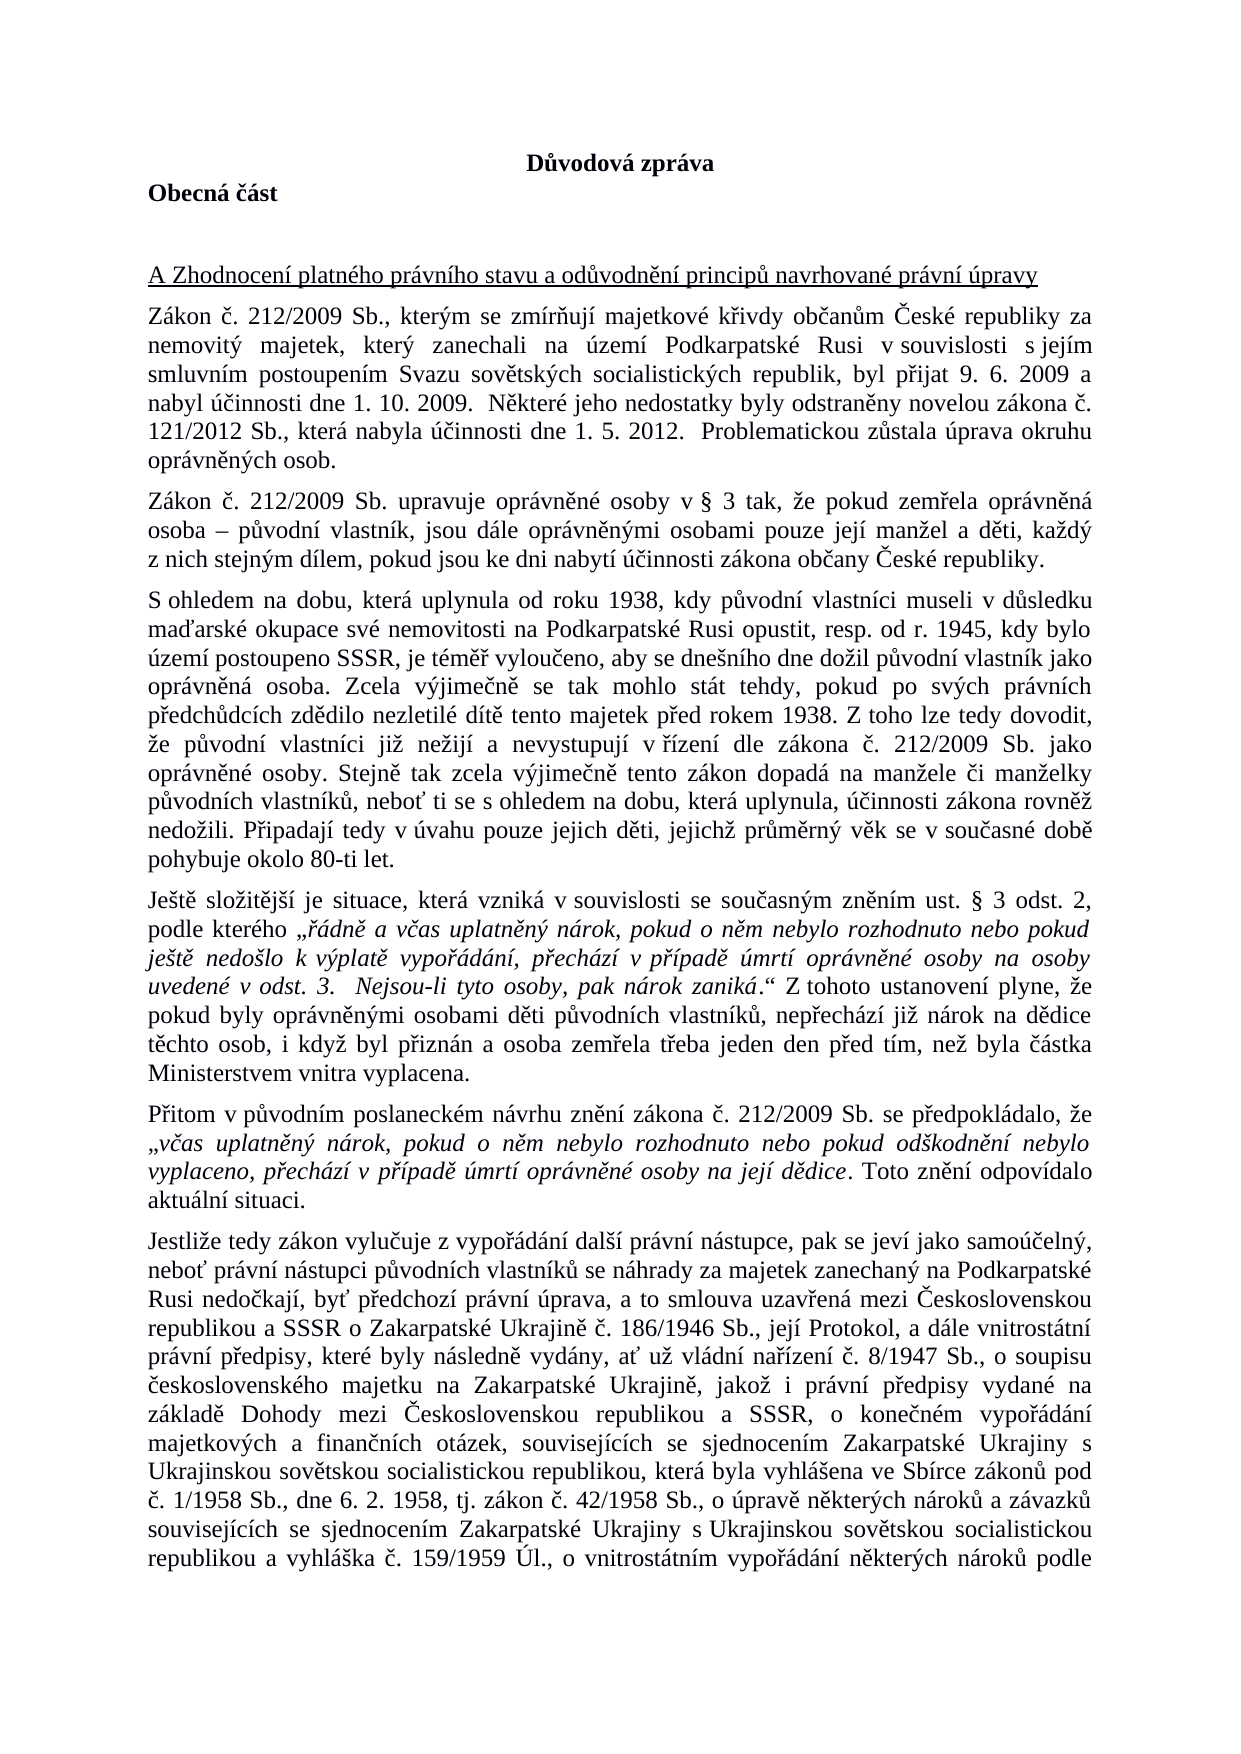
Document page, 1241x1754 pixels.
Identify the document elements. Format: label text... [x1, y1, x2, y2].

text Obecná část [148, 178, 1093, 206]
text Přitom v původním poslaneckém návrhu znění zákona č. 212/2009 Sb. se předpokládalo, že „včas uplatněný nárok, pokud o něm nebylo rozhodnuto nebo pokud odškodnění nebylo vyplaceno, přechází v případě úmrtí oprávněné osoby na její dědice. Toto znění odpovídalo aktuální situaci. [148, 1099, 1093, 1214]
text Zákon č. 212/2009 Sb. upravuje oprávněné osoby v § 3 tak, že pokud zemřela oprávněná osoba – původní vlastník, jsou dále oprávněnými osobami pouze její manžel a děti, každý z nich stejným dílem, pokud jsou ke dni nabytí účinnosti zákona občany České republiky. [148, 486, 1093, 573]
text Ještě složitější je situace, která vzniká v souvislosti se současným zněním ust. § 3 odst. 2, podle kterého „řádně a včas uplatněný nárok, pokud o něm nebylo rozhodnuto nebo pokud ještě nedošlo k výplatě vypořádání, přechází v případě úmrtí oprávněné osoby na osoby uvedené v odst. 3. Nejsou-li tyto osoby, pak nárok zaniká.“ Z tohoto ustanovení plyne, že pokud byly oprávněnými osobami děti původních vlastníků, nepřechází již nárok na dědice těchto osob, i když byl přiznán a osoba zemřela třeba jeden den před tím, než byla částka Ministerstvem vnitra vyplacena. [148, 885, 1093, 1086]
text Zákon č. 212/2009 Sb., kterým se zmírňují majetkové křivdy občanům České republiky za nemovitý majetek, který zanechali na území Podkarpatské Rusi v souvislosti s jejím smluvním postoupením Svazu sovětských socialistických republik, byl přijat 9. 6. 2009 a nabyl účinnosti dne 1. 10. 2009. Některé jeho nedostatky byly odstraněny novelou zákona č. 121/2012 Sb., která nabyla účinnosti dne 1. 5. 2012. Problematickou zůstala úprava okruhu oprávněných osob. [148, 301, 1093, 474]
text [148, 1226, 1093, 1571]
text Důvodová zpráva [148, 148, 1093, 176]
text A Zhodnocení platného právního stavu a odůvodnění principů navrhované právní úpravy [148, 260, 1093, 289]
text S ohledem na dobu, která uplynula od roku 1938, kdy původní vlastníci museli v důsledku maďarské okupace své nemovitosti na Podkarpatské Rusi opustit, resp. od r. 1945, kdy bylo území postoupeno SSSR, je téměř vyloučeno, aby se dnešního dne dožil původní vlastník jako oprávněná osoba. Zcela výjimečně se tak mohlo stát tehdy, pokud po svých právních předchůdcích zdědilo nezletilé dítě tento majetek před rokem 1938. Z toho lze tedy dovodit, že původní vlastníci již nežijí a nevystupují v řízení dle zákona č. 212/2009 Sb. jako oprávněné osoby. Stejně tak zcela výjimečně tento zákon dopadá na manžele či manželky původních vlastníků, neboť ti se s ohledem na dobu, která uplynula, účinnosti zákona rovněž nedožili. Připadají tedy v úvahu pouze jejich děti, jejichž průměrný věk se v současné době pohybuje okolo 80-ti let. [148, 585, 1093, 873]
